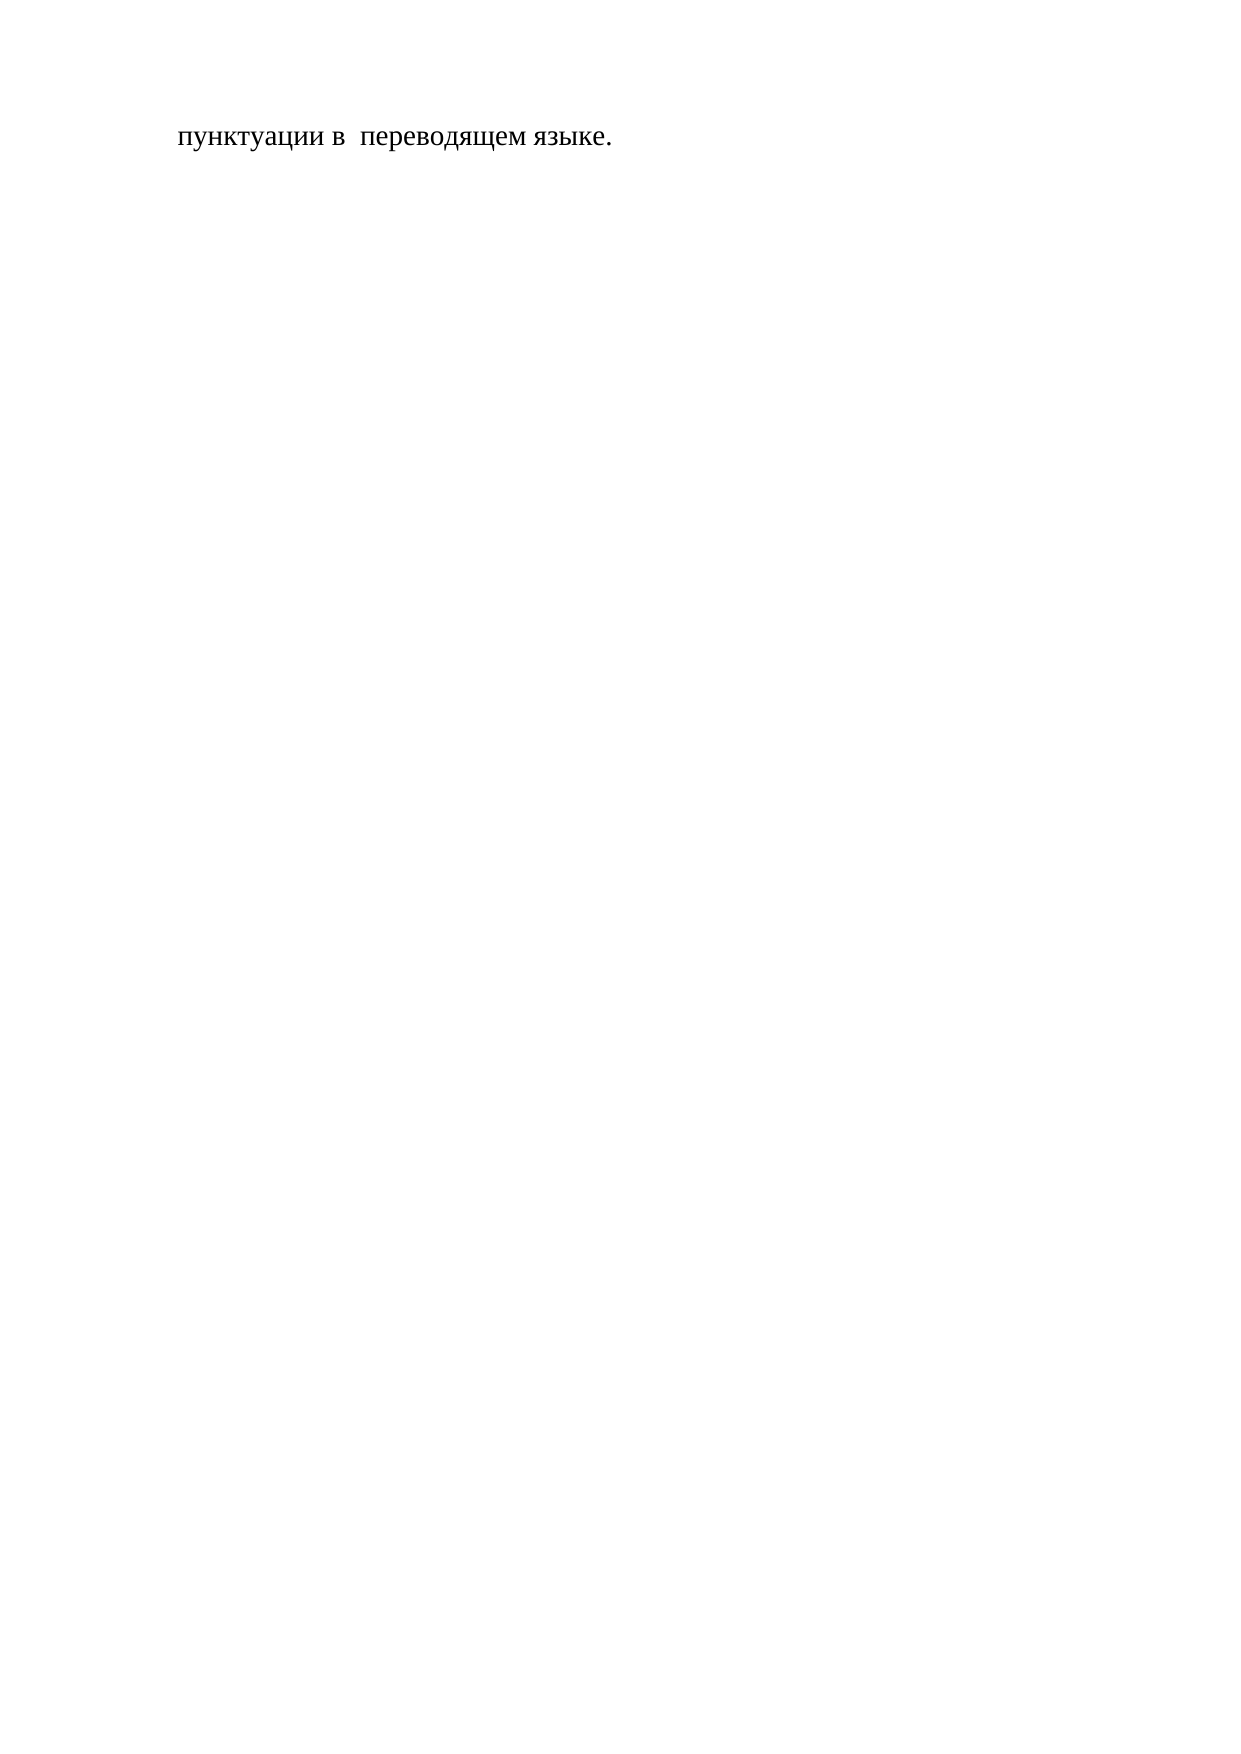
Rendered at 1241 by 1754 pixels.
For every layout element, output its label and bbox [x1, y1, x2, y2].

text [177, 118, 1152, 152]
